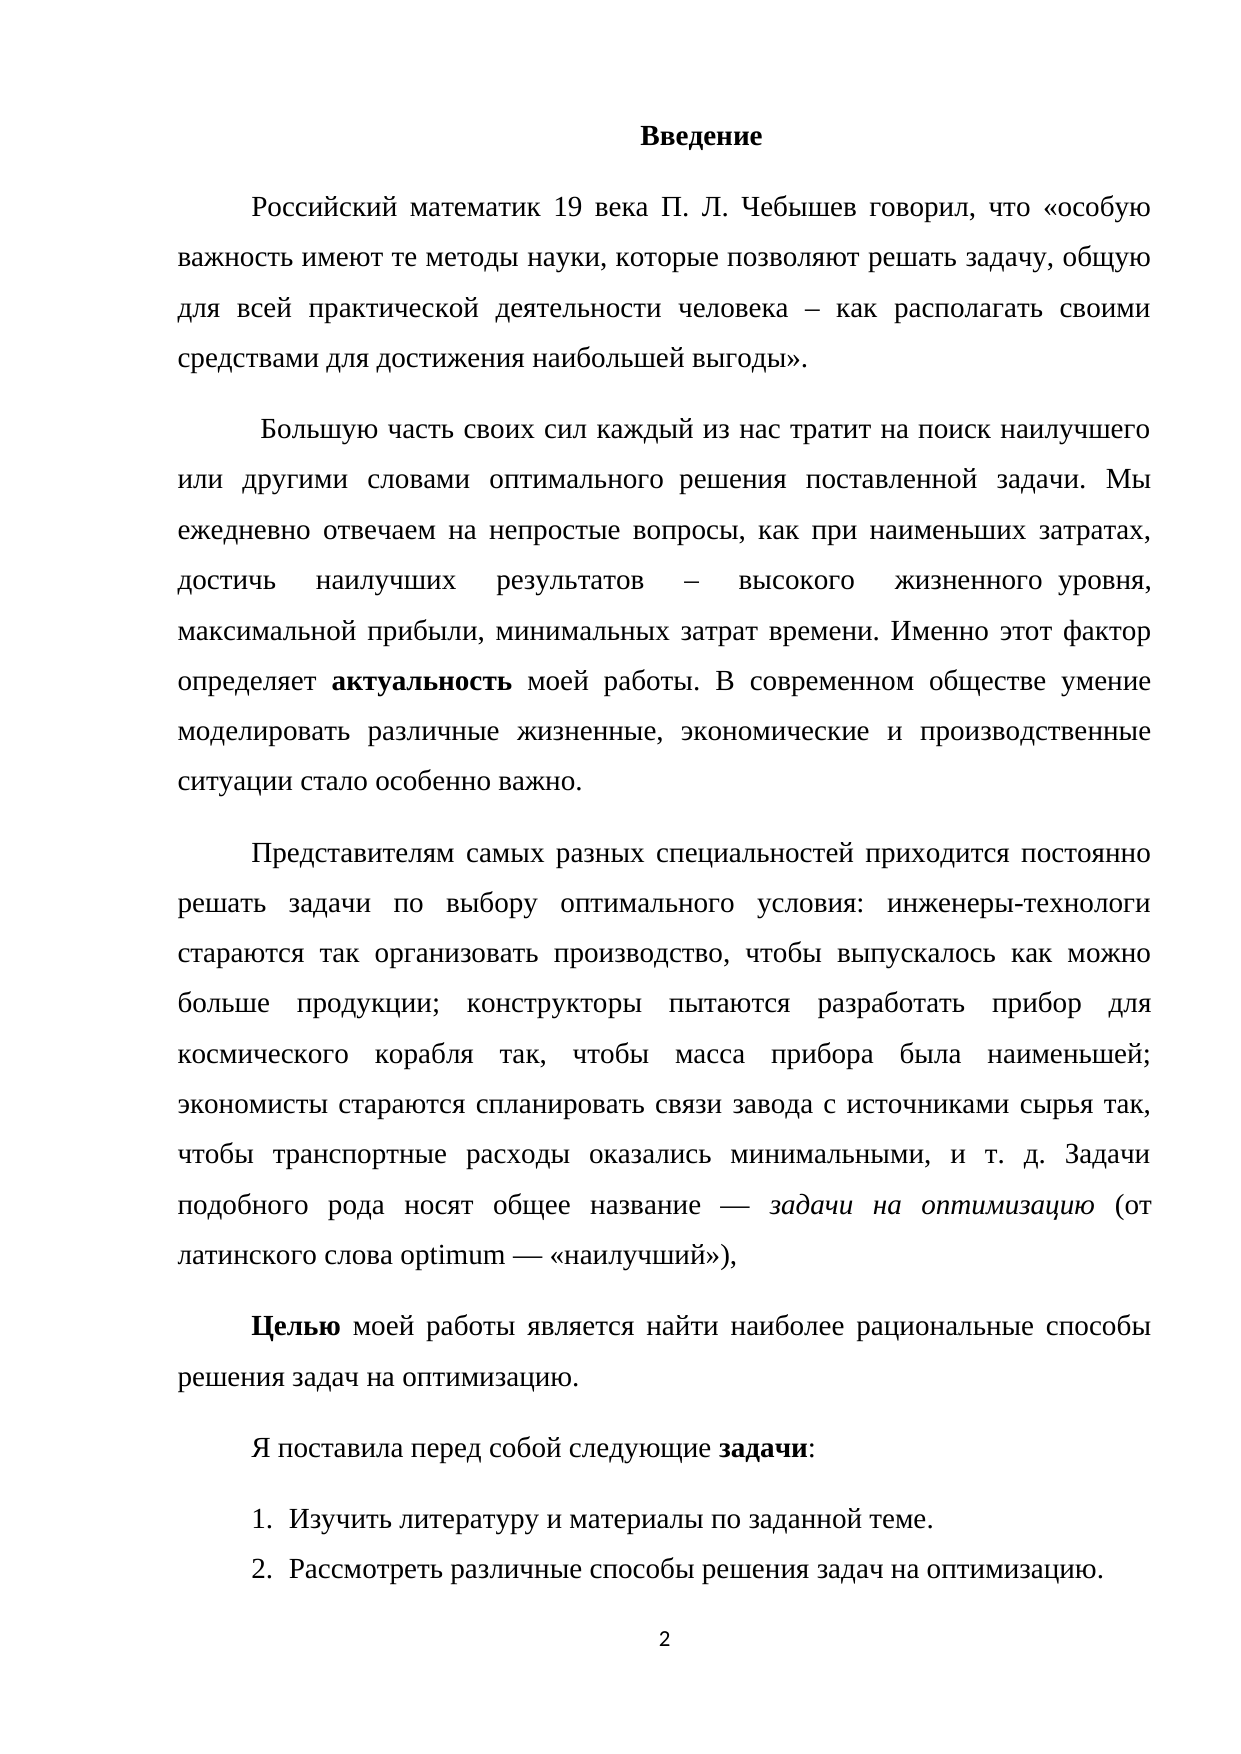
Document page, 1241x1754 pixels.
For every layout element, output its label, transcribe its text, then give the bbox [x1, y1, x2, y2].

text Большую часть своих сил каждый из нас тратит на поиск наилучшего или другими словами оптимального решения поставленной задачи. Мы ежедневно отвечаем на непростые вопросы, как при наименьших затратах, достичь наилучших результатов – высокого жизненного уровня, максимальной прибыли, минимальных затрат времени. Именно этот фактор определяет актуальность моей работы. В современном обществе умение моделировать различные жизненные, экономические и производственные ситуации стало особенно важно. [177, 411, 1152, 797]
list Изучить литературу и материалы по заданной теме. [251, 1501, 1152, 1534]
list Рассмотреть различные способы решения задач на оптимизацию. [251, 1551, 1152, 1585]
text Представителям самых разных специальностей приходится постоянно решать задачи по выбору оптимального условия: инженеры-технологи стараются так организовать производство, чтобы выпускалось как можно больше продукции; конструкторы пытаются разработать прибор для космического корабля так, чтобы масса прибора была наименьшей; экономисты стараются спланировать связи завода с источниками сырья так, чтобы транспортные расходы оказались минимальными, и т. д. Задачи подобного рода носят общее название — задачи на оптимизацию (от латинского слова optimum — «наилучший»), [177, 835, 1152, 1271]
text Целью моей работы является найти наиболее рациональные способы решения задач на оптимизацию. [177, 1308, 1152, 1392]
text Российский математик 19 века П. Л. Чебышев говорил, что «особую важность имеют те методы науки, которые позволяют решать задачу, общую для всей практической деятельности человека – как располагать своими средствами для достижения наибольшей выгоды». [177, 189, 1152, 374]
text Я поставила перед собой следующие задачи: [177, 1430, 1152, 1463]
text Введение [177, 118, 1152, 152]
